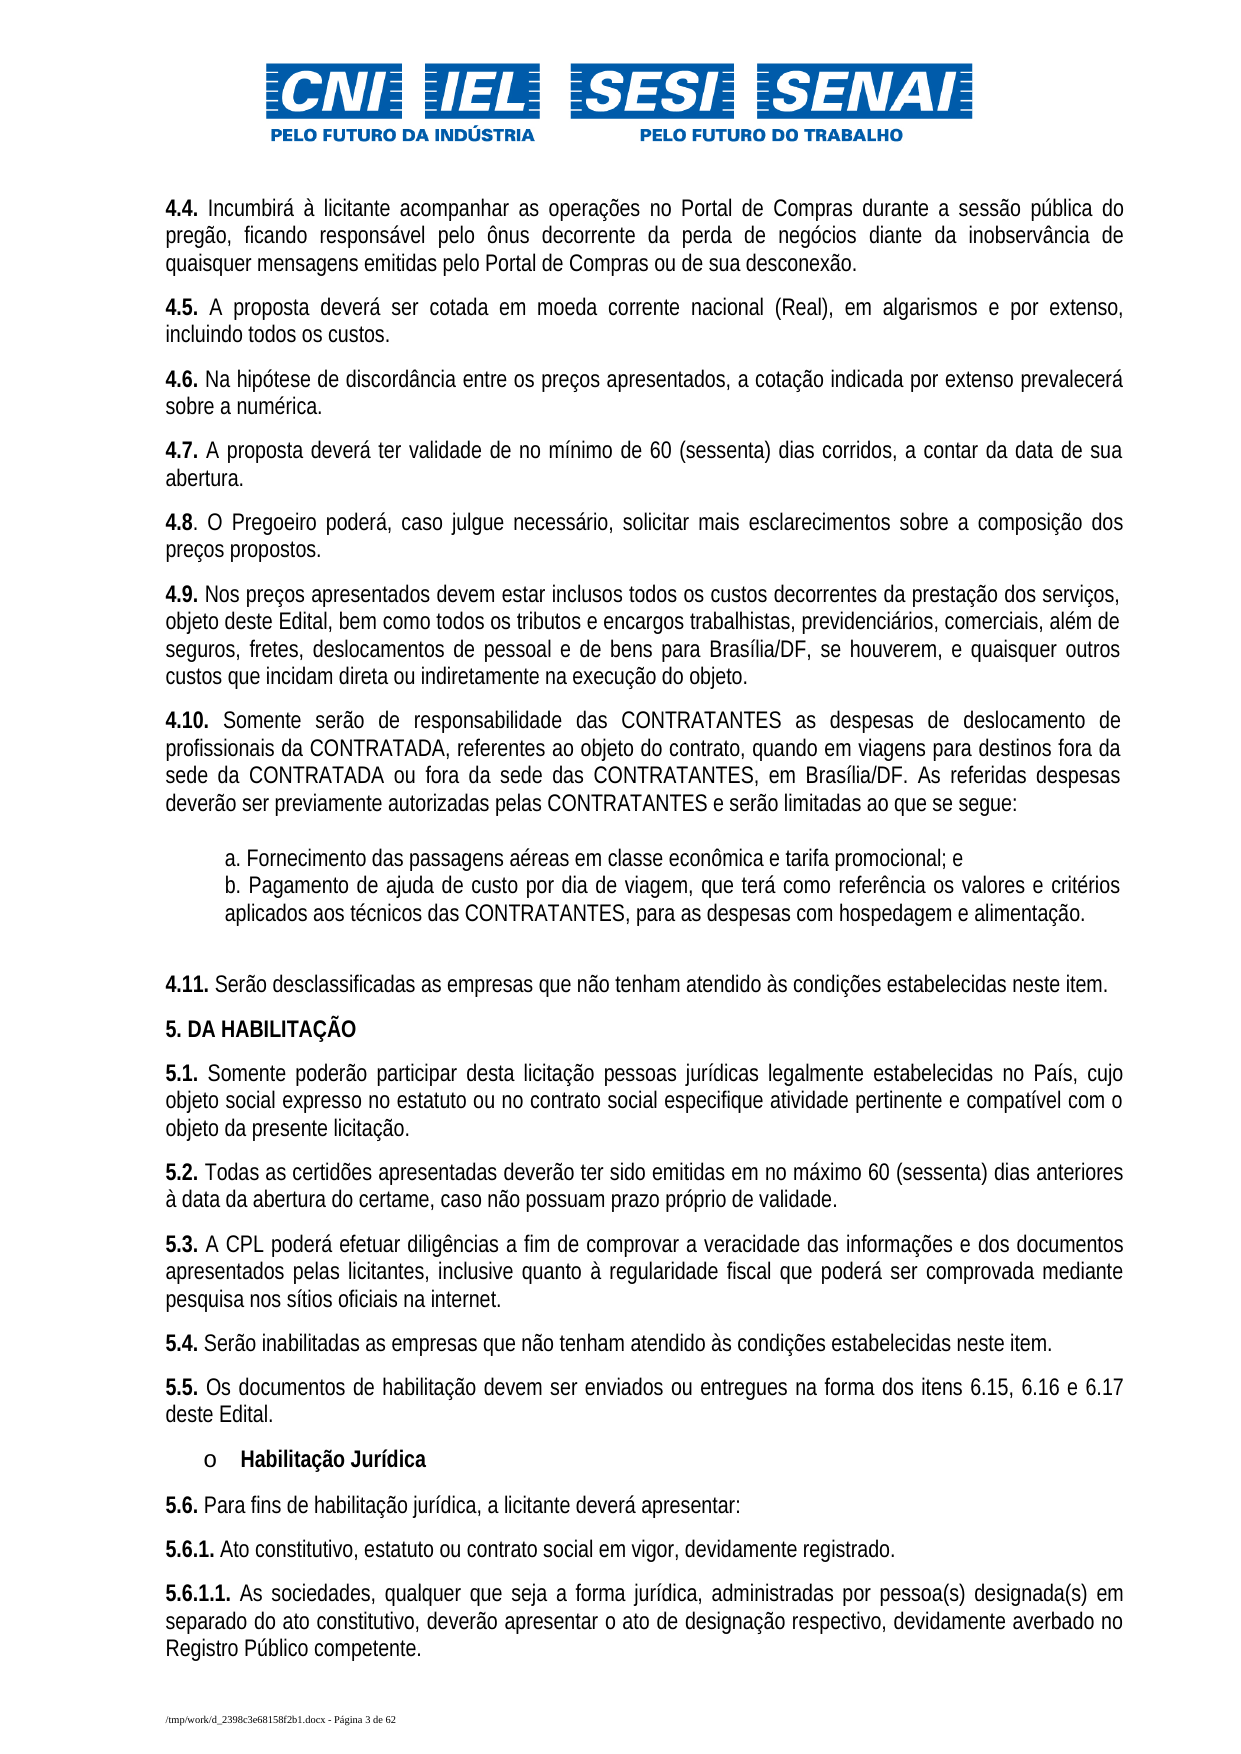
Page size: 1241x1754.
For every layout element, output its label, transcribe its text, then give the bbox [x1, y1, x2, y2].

text 5. DA HABILITAÇÃO [165, 1014, 1125, 1042]
text 5.4. Serão inabilitadas as empresas que não tenham atendido às condições estabelecidas neste item. [165, 1329, 1125, 1356]
list Habilitação Jurídica [203, 1444, 1125, 1474]
text 4.10. Somente serão de responsabilidade das CONTRATANTES as despesas de deslocamento de profissionais da CONTRATADA, referentes ao objeto do contrato, quando em viagens para destinos fora da sede da CONTRATADA ou fora da sede das CONTRATANTES, em Brasília/DF. As referidas despesas deverão ser previamente autorizadas pelas CONTRATANTES e serão limitadas ao que se segue: [165, 706, 1122, 816]
text 4.6. Na hipótese de discordância entre os preços apresentados, a cotação indicada por extenso prevalecerá sobre a numérica. [165, 364, 1125, 419]
text b. Pagamento de ajuda de custo por dia de viagem, que terá como referência os valores e critérios aplicados aos técnicos das CONTRATANTES, para as despesas com hospedagem e alimentação. [224, 871, 1122, 926]
text 5.6.1. Ato constitutivo, estatuto ou contrato social em vigor, devidamente registrado. [165, 1535, 1125, 1562]
text 4.8. O Pregoeiro poderá, caso julgue necessário, solicitar mais esclarecimentos sobre a composição dos preços propostos. [165, 508, 1125, 563]
text a. Fornecimento das passagens aéreas em classe econômica e tarifa promocional; e [224, 844, 1122, 871]
text 4.4. Incumbirá à licitante acompanhar as operações no Portal de Compras durante a sessão pública do pregão, ficando responsável pelo ônus decorrente da perda de negócios diante da inobservância de quaisquer mensagens emitidas pelo Portal de Compras ou de sua desconexão. [165, 194, 1125, 276]
text 4.7. A proposta deverá ter validade de no mínimo de 60 (sessenta) dias corridos, a contar da data de sua abertura. [165, 436, 1125, 491]
text 5.6. Para fins de habilitação jurídica, a licitante deverá apresentar: [165, 1491, 1125, 1518]
text 4.11. Serão desclassificadas as empresas que não tenham atendido às condições estabelecidas neste item. [165, 970, 1125, 998]
text 5.1. Somente poderão participar desta licitação pessoas jurídicas legalmente estabelecidas no País, cujo objeto social expresso no estatuto ou no contrato social especifique atividade pertinente e compatível com o objeto da presente licitação. [165, 1059, 1125, 1141]
text 5.3. A CPL poderá efetuar diligências a fim de comprovar a veracidade das informações e dos documentos apresentados pelas licitantes, inclusive quanto à regularidade fiscal que poderá ser comprovada mediante pesquisa nos sítios oficiais na internet. [165, 1229, 1125, 1312]
text 4.5. A proposta deverá ser cotada em moeda corrente nacional (Real), em algarismos e por extenso, incluindo todos os custos. [165, 293, 1125, 348]
picture [257, 52, 983, 147]
text 4.9. Nos preços apresentados devem estar inclusos todos os custos decorrentes da prestação dos serviços, objeto deste Edital, bem como todos os tributos e encargos trabalhistas, previdenciários, comerciais, além de seguros, fretes, deslocamentos de pessoal e de bens para Brasília/DF, se houverem, e quaisquer outros custos que incidam direta ou indiretamente na execução do objeto. [165, 579, 1122, 689]
text 5.2. Todas as certidões apresentadas deverão ter sido emitidas em no máximo 60 (sessenta) dias anteriores à data da abertura do certame, caso não possuam prazo próprio de validade. [165, 1158, 1125, 1213]
text 5.6.1.1. As sociedades, qualquer que seja a forma jurídica, administradas por pessoa(s) designada(s) em separado do ato constitutivo, deverão apresentar o ato de designação respectivo, devidamente averbado no Registro Público competente. [165, 1579, 1125, 1662]
text 5.5. Os documentos de habilitação devem ser enviados ou entregues na forma dos itens 6.15, 6.16 e 6.17 deste Edital. [165, 1373, 1125, 1428]
